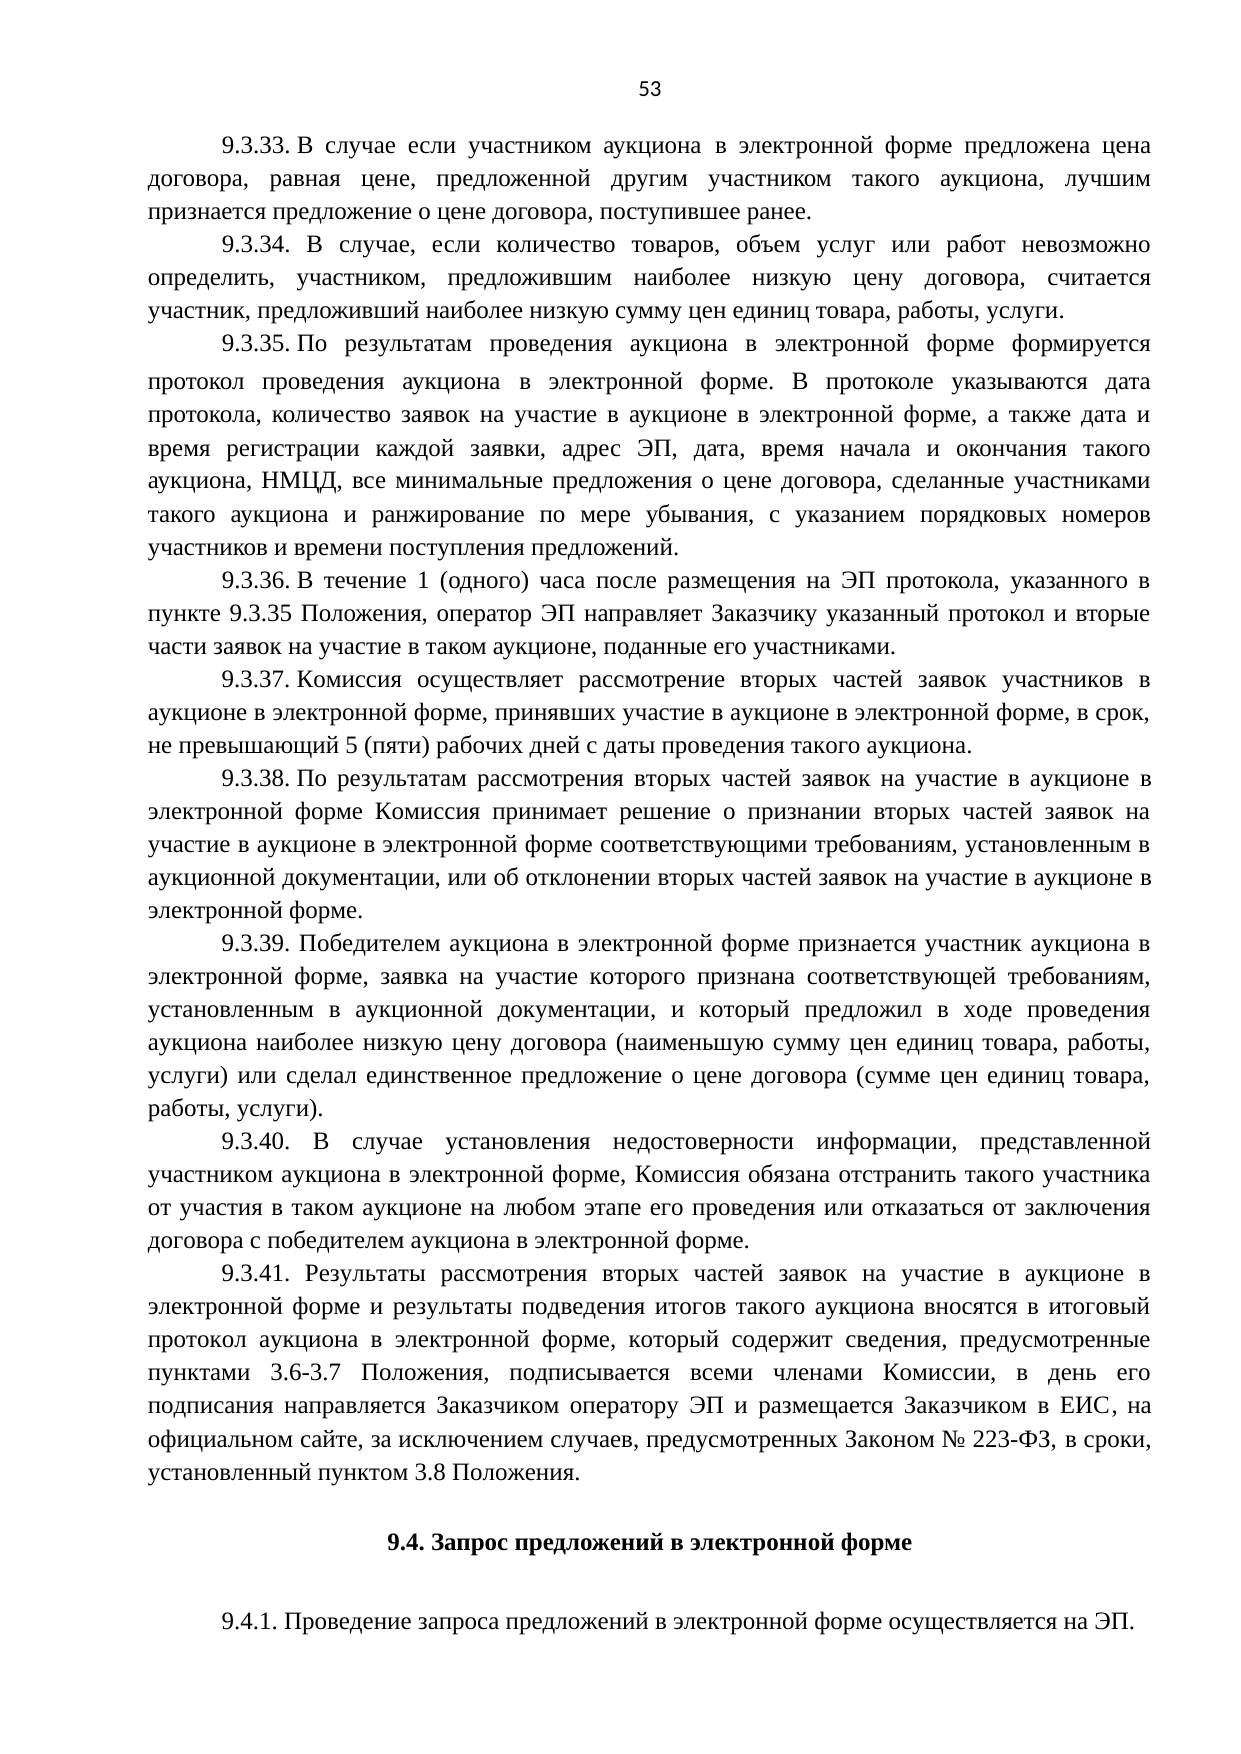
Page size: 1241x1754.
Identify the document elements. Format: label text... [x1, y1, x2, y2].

text 9.3.36. В течение 1 (одного) часа после размещения на ЭП протокола, указанного в пункте 9.3.35 Положения, оператор ЭП направляет Заказчику указанный протокол и вторые части заявок на участие в таком аукционе, поданные его участниками. [148, 565, 1152, 659]
text 9.3.37. Комиссия осуществляет рассмотрение вторых частей заявок участников в аукционе в электронной форме, принявших участие в аукционе в электронной форме, в срок, не превышающий 5 (пяти) рабочих дней с даты проведения такого аукциона. [148, 664, 1152, 758]
text 9.3.41. Результаты рассмотрения вторых частей заявок на участие в аукционе в электронной форме и результаты подведения итогов такого аукциона вносятся в итоговый протокол аукциона в электронной форме, который содержит сведения, предусмотренные пунктами 3.6-3.7 Положения, подписывается всеми членами Комиссии, в день его подписания направляется Заказчиком оператору ЭП и размещается Заказчиком в ЕИС, на официальном сайте, за исключением случаев, предусмотренных Законом № 223-ФЗ, в сроки, установленный пунктом 3.8 Положения. [148, 1258, 1152, 1486]
text 9.3.35. По результатам проведения аукциона в электронной форме формируется протокол проведения аукциона в электронной форме. В протоколе указываются дата протокола, количество заявок на участие в аукционе в электронной форме, а также дата и время регистрации каждой заявки, адрес ЭП, дата, время начала и окончания такого аукциона, НМЦД, все минимальные предложения о цене договора, сделанные участниками такого аукциона и ранжирование по мере убывания, с указанием порядковых номеров участников и времени поступления предложений. [148, 328, 1152, 560]
text 9.3.40. В случае установления недостоверности информации, представленной участником аукциона в электронной форме, Комиссия обязана отстранить такого участника от участия в таком аукционе на любом этапе его проведения или отказаться от заключения договора с победителем аукциона в электронной форме. [148, 1126, 1152, 1254]
text 9.3.38. По результатам рассмотрения вторых частей заявок на участие в аукционе в электронной форме Комиссия принимает решение о признании вторых частей заявок на участие в аукционе в электронной форме соответствующими требованиям, установленным в аукционной документации, или об отклонении вторых частей заявок на участие в аукционе в электронной форме. [148, 763, 1152, 924]
text 9.3.39. Победителем аукциона в электронной форме признается участник аукциона в электронной форме, заявка на участие которого признана соответствующей требованиям, установленным в аукционной документации, и который предложил в ходе проведения аукциона наиболее низкую цену договора (наименьшую сумму цен единиц товара, работы, услуги) или сделал единственное предложение о цене договора (сумме цен единиц товара, работы, услуги). [148, 928, 1152, 1122]
subtitle 9.4. Запрос предложений в электронной форме [148, 1527, 1152, 1556]
text 9.3.33. В случае если участником аукциона в электронной форме предложена цена договора, равная цене, предложенной другим участником такого аукциона, лучшим признается предложение о цене договора, поступившее ранее. [148, 130, 1152, 225]
text 9.4.1. Проведение запроса предложений в электронной форме осуществляется на ЭП. [148, 1606, 1152, 1635]
text 9.3.34. В случае, если количество товаров, объем услуг или работ невозможно определить, участником, предложившим наиболее низкую цену договора, считается участник, предложивший наиболее низкую сумму цен единиц товара, работы, услуги. [148, 229, 1152, 324]
